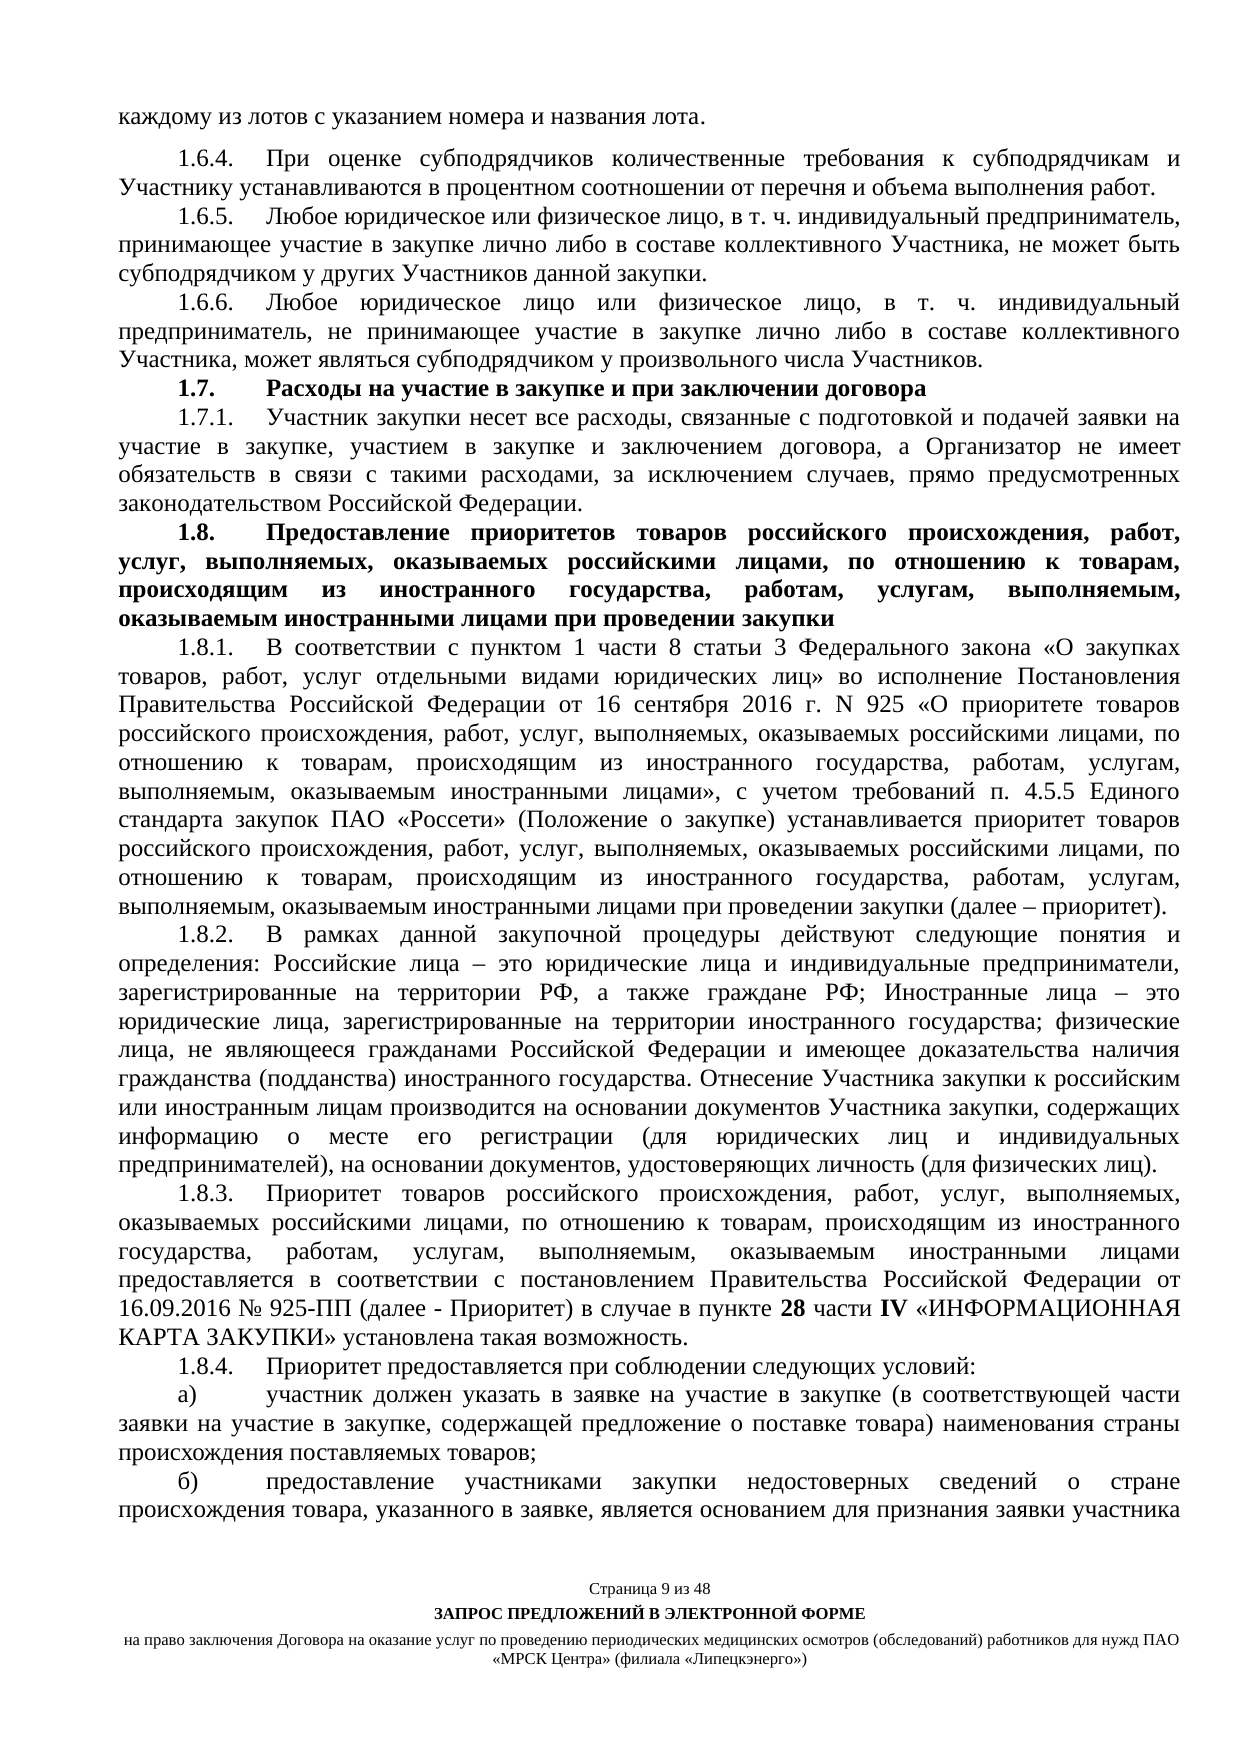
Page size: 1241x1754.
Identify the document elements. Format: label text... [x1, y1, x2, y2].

subtitle При оценке субподрядчиков количественные требования к субподрядчикам и Участнику устанавливаются в процентном соотношении от перечня и объема выполнения работ. [118, 143, 1181, 201]
subtitle Приоритет предоставляется при соблюдении следующих условий: [118, 1351, 1181, 1379]
list участник должен указать в заявке на участие в закупке (в соответствующей части заявки на участие в закупке, содержащей предложение о поставке товара) наименования страны происхождения поставляемых товаров; [118, 1379, 1181, 1466]
subtitle В рамках данной закупочной процедуры действуют следующие понятия и определения: Российские лица – это юридические лица и индивидуальные предприниматели, зарегистрированные на территории РФ, а также граждане РФ; Иностранные лица – это юридические лица, зарегистрированные на территории иностранного государства; физические лица, не являющееся гражданами Российской Федерации и имеющее доказательства наличия гражданства (подданства) иностранного государства. Отнесение Участника закупки к российским или иностранным лицам производится на основании документов Участника закупки, содержащих информацию о месте его регистрации (для юридических лиц и индивидуальных предпринимателей), на основании документов, удостоверяющих личность (для физических лиц). [118, 919, 1181, 1178]
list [118, 1466, 1181, 1523]
subtitle В соответствии с пунктом 1 части 8 статьи 3 Федерального закона «О закупках товаров, работ, услуг отдельными видами юридических лиц» во исполнение Постановления Правительства Российской Федерации от 16 сентября 2016 г. N 925 «О приоритете товаров российского происхождения, работ, услуг, выполняемых, оказываемых российскими лицами, по отношению к товарам, происходящим из иностранного государства, работам, услугам, выполняемым, оказываемым иностранными лицами», с учетом требований п. 4.5.5 Единого стандарта закупок ПАО «Россети» (Положение о закупке) устанавливается приоритет товаров российского происхождения, работ, услуг, выполняемых, оказываемых российскими лицами, по отношению к товарам, происходящим из иностранного государства, работам, услугам, выполняемым, оказываемым иностранными лицами при проведении закупки (далее – приоритет). [118, 632, 1181, 919]
subtitle Приоритет товаров российского происхождения, работ, услуг, выполняемых, оказываемых российскими лицами, по отношению к товарам, происходящим из иностранного государства, работам, услугам, выполняемым, оказываемым иностранными лицами предоставляется в соответствии с постановлением Правительства Российской Федерации от 16.09.2016 № 925-ПП (далее - Приоритет) в случае в пункте 28 части IV «ИНФОРМАЦИОННАЯ КАРТА ЗАКУПКИ» установлена такая возможность. [118, 1178, 1181, 1351]
subtitle Любое юридическое или физическое лицо, в т. ч. индивидуальный предприниматель, принимающее участие в закупке лично либо в составе коллективного Участника, не может быть субподрядчиком у других Участников данной закупки. [118, 201, 1181, 287]
subtitle Участник закупки несет все расходы, связанные с подготовкой и подачей заявки на участие в закупке, участием в закупке и заключением договора, а Организатор не имеет обязательств в связи с такими расходами, за исключением случаев, прямо предусмотренных законодательством Российской Федерации. [118, 402, 1181, 517]
subtitle Расходы на участие в закупке и при заключении договора [118, 373, 1181, 402]
subtitle Любое юридическое лицо или физическое лицо, в т. ч. индивидуальный предприниматель, не принимающее участие в закупке лично либо в составе коллективного Участника, может являться субподрядчиком у произвольного числа Участников. [118, 287, 1181, 373]
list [118, 101, 1181, 130]
subtitle Предоставление приоритетов товаров российского происхождения, работ, услуг, выполняемых, оказываемых российскими лицами, по отношению к товарам, происходящим из иностранного государства, работам, услугам, выполняемым, оказываемым иностранными лицами при проведении закупки [118, 517, 1181, 632]
